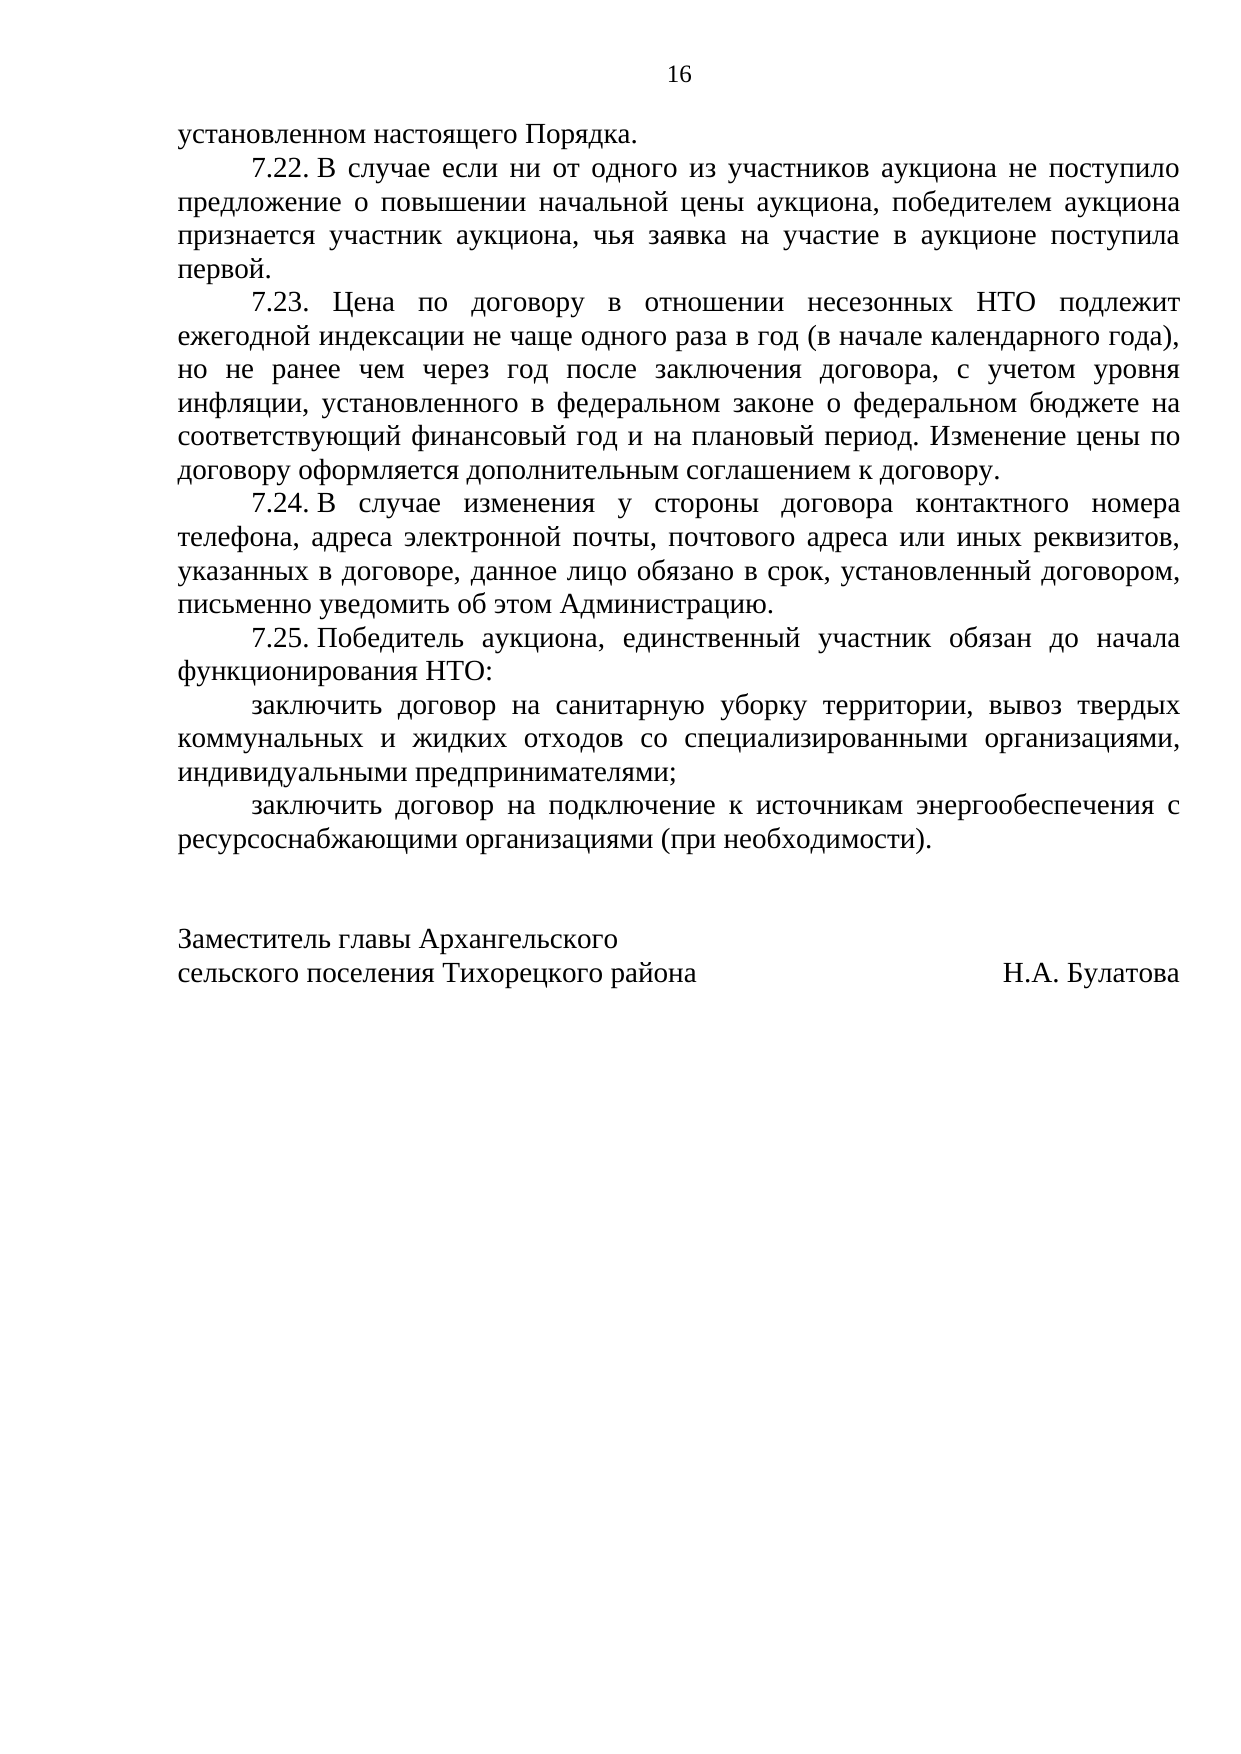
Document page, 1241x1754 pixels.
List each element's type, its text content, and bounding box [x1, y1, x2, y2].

text сельского поселения Тихорецкого района Н.А. Булатова [177, 955, 1181, 989]
text 7.22. В случае если ни от одного из участников аукциона не поступило предложение о повышении начальной цены аукциона, победителем аукциона признается участник аукциона, чья заявка на участие в аукционе поступила первой. [177, 150, 1181, 284]
text заключить договор на подключение к источникам энергообеспечения с ресурсоснабжающими организациями (при необходимости). [177, 787, 1181, 854]
text 7.24. В случае изменения у стороны договора контактного номера телефона, адреса электронной почты, почтового адреса или иных реквизитов, указанных в договоре, данное лицо обязано в срок, установленный договором, письменно уведомить об этом Администрацию. [177, 486, 1181, 620]
text заключить договор на санитарную уборку территории, вывоз твердых коммунальных и жидких отходов со специализированными организациями, индивидуальными предпринимателями; [177, 687, 1181, 787]
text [177, 117, 1181, 150]
text Заместитель главы Архангельского [177, 922, 1181, 955]
text 7.23. Цена по договору в отношении несезонных НТО подлежит ежегодной индексации не чаще одного раза в год (в начале календарного года), но не ранее чем через год после заключения договора, с учетом уровня инфляции, установленного в федеральном законе о федеральном бюджете на соответствующий финансовый год и на плановый период. Изменение цены по договору оформляется дополнительным соглашением к договору. [177, 284, 1181, 486]
text 7.25. Победитель аукциона, единственный участник обязан до начала функционирования НТО: [177, 620, 1181, 687]
